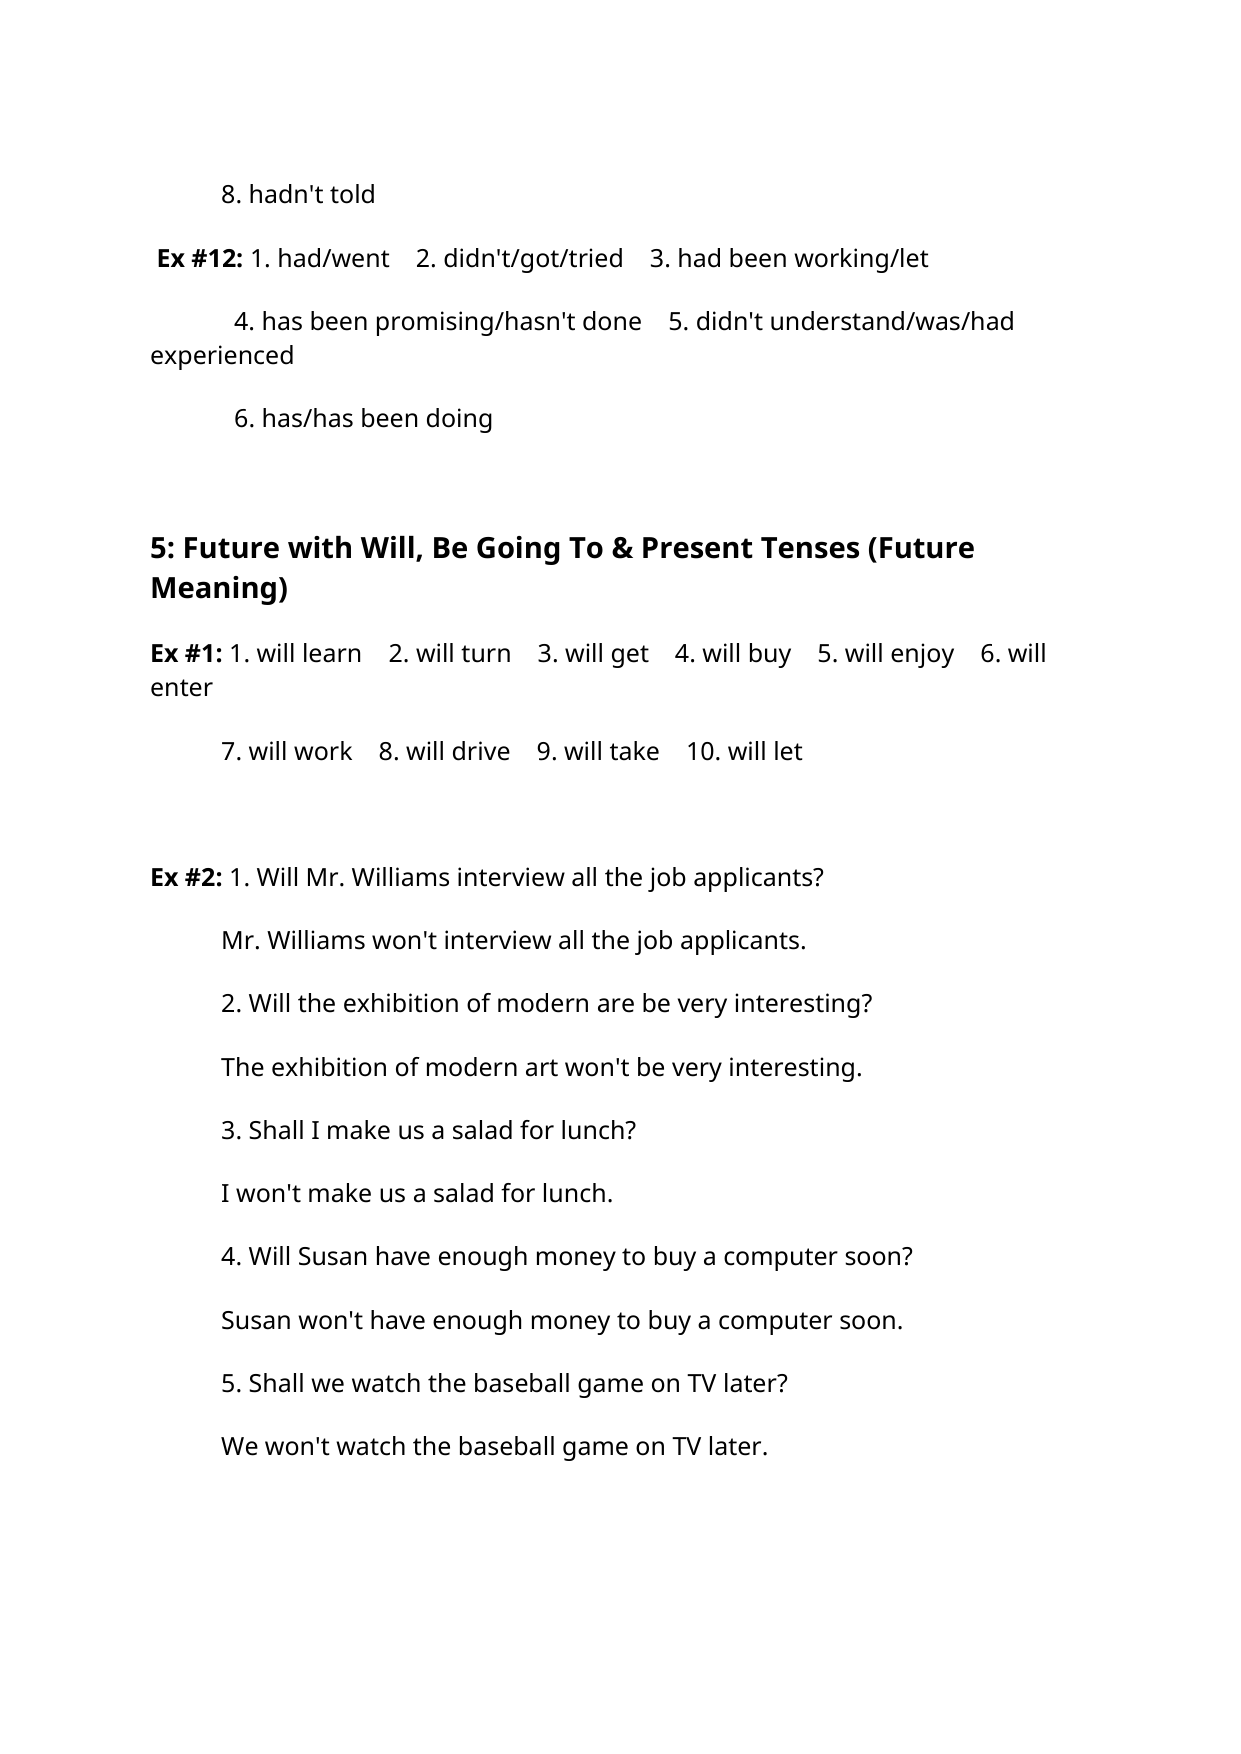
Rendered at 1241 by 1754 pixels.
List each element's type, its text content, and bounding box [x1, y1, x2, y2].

text Ex #12: 1. had/went 2. didn't/got/tried 3. had been working/let [150, 240, 1090, 274]
text 6. has/has been doing [150, 401, 1090, 435]
text The exhibition of modern art won't be very interesting. [150, 1049, 1090, 1083]
text I won't make us a salad for lunch. [150, 1176, 1090, 1210]
text 7. will work 8. will drive 9. will take 10. will let [150, 733, 1090, 767]
text 5. Shall we watch the baseball game on TV later? [150, 1366, 1090, 1399]
text 5: Future with Will, Be Going To & Present Tenses (Future Meaning) [150, 527, 1090, 607]
text Ex #2: 1. Will Mr. Williams interview all the job applicants? [150, 860, 1090, 894]
text 4. has been promising/hasn't done 5. didn't understand/was/had experienced [150, 304, 1090, 372]
text 2. Will the exhibition of modern are be very interesting? [150, 986, 1090, 1020]
text 8. hadn't told [150, 177, 1090, 211]
text Mr. Williams won't interview all the job applicants. [150, 923, 1090, 957]
text Ex #1: 1. will learn 2. will turn 3. will get 4. will buy 5. will enjoy 6. will enter [150, 636, 1090, 704]
text 3. Shall I make us a salad for lunch? [150, 1113, 1090, 1147]
text We won't watch the baseball game on TV later. [150, 1429, 1090, 1463]
text 4. Will Susan have enough money to buy a computer soon? [150, 1239, 1090, 1273]
text Susan won't have enough money to buy a computer soon. [150, 1302, 1090, 1336]
